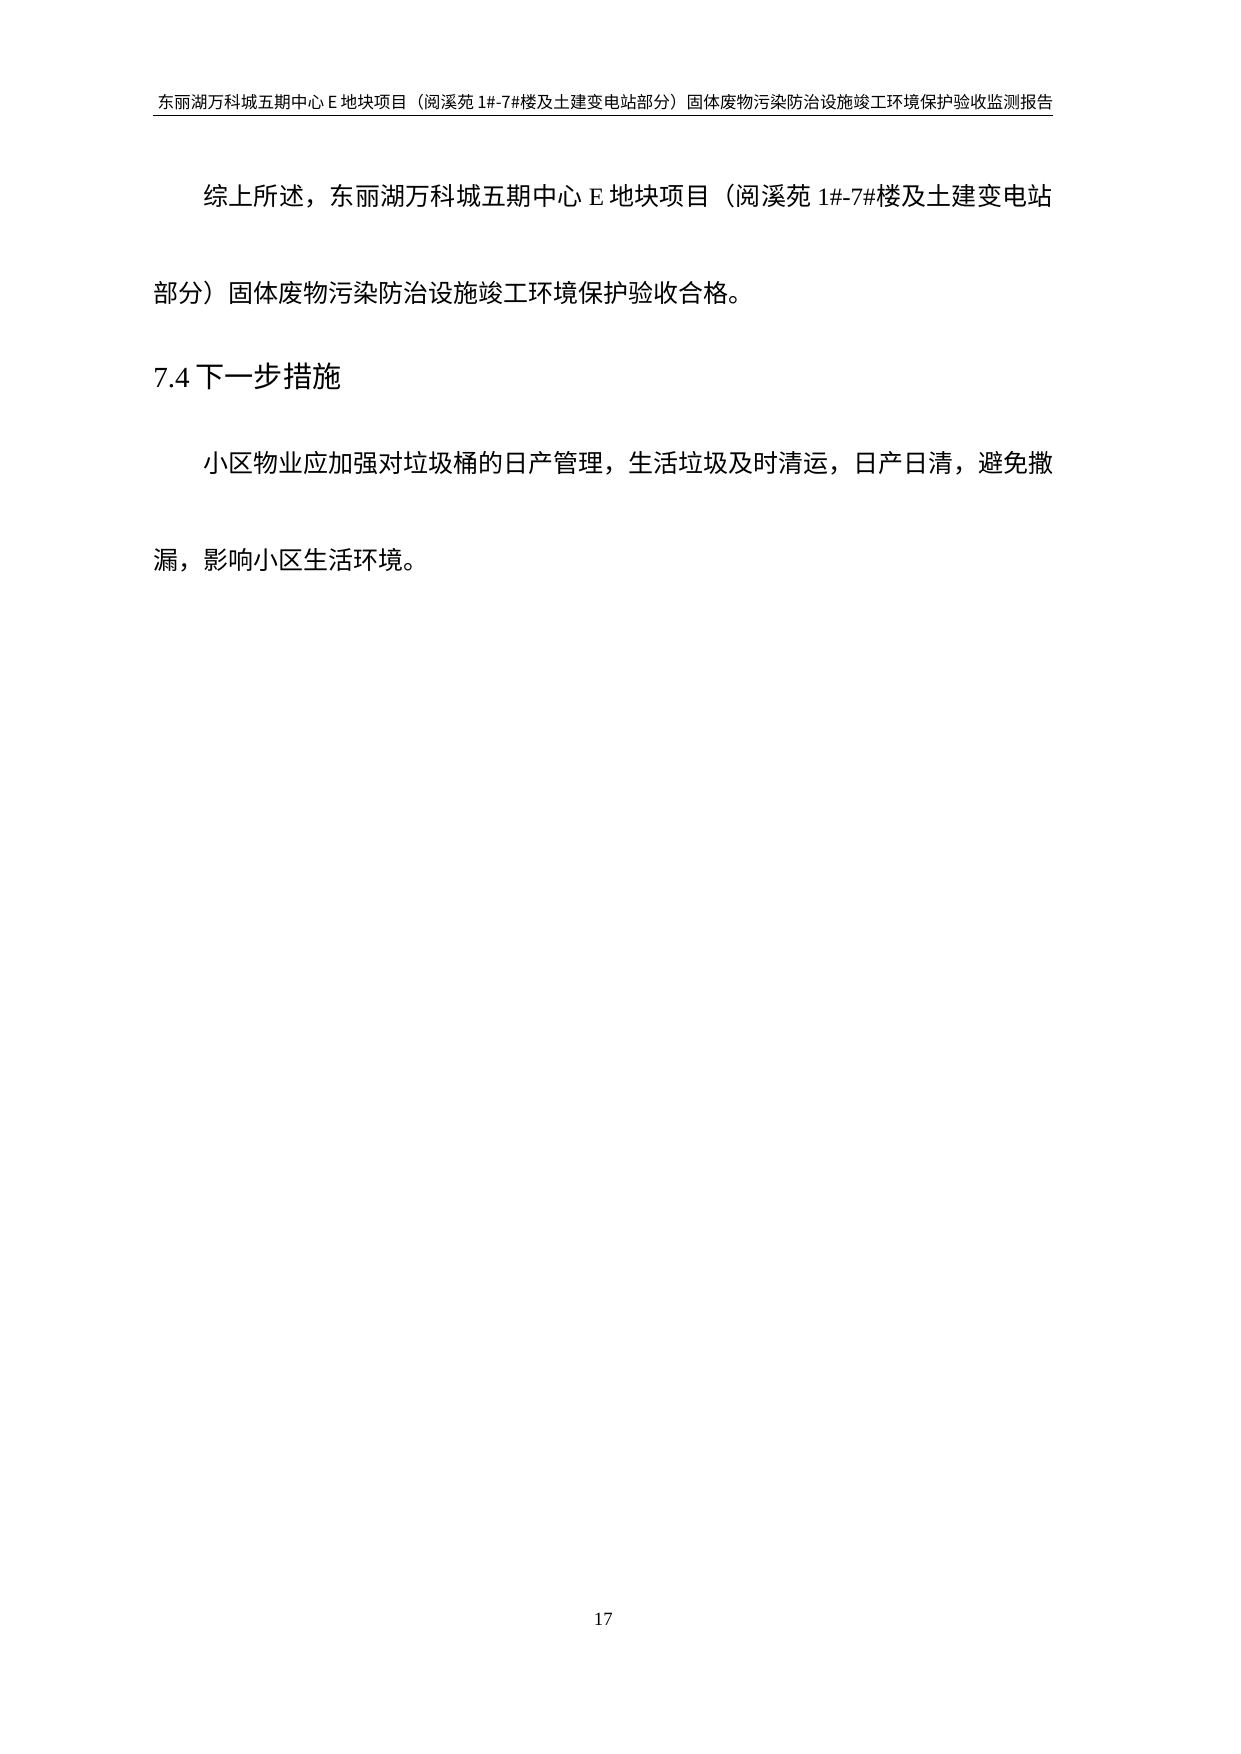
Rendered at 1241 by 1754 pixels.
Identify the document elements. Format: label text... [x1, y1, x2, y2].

text 小区物业应加强对垃圾桶的日产管理，生活垃圾及时清运，日产日清，避免撒漏，影响小区生活环境。 [153, 429, 1053, 591]
subtitle 7.4下一步措施 [153, 343, 1053, 408]
text 综上所述，东丽湖万科城五期中心E地块项目（阅溪苑1#-7#楼及土建变电站部分）固体废物污染防治设施竣工环境保护验收合格。 [153, 162, 1053, 324]
